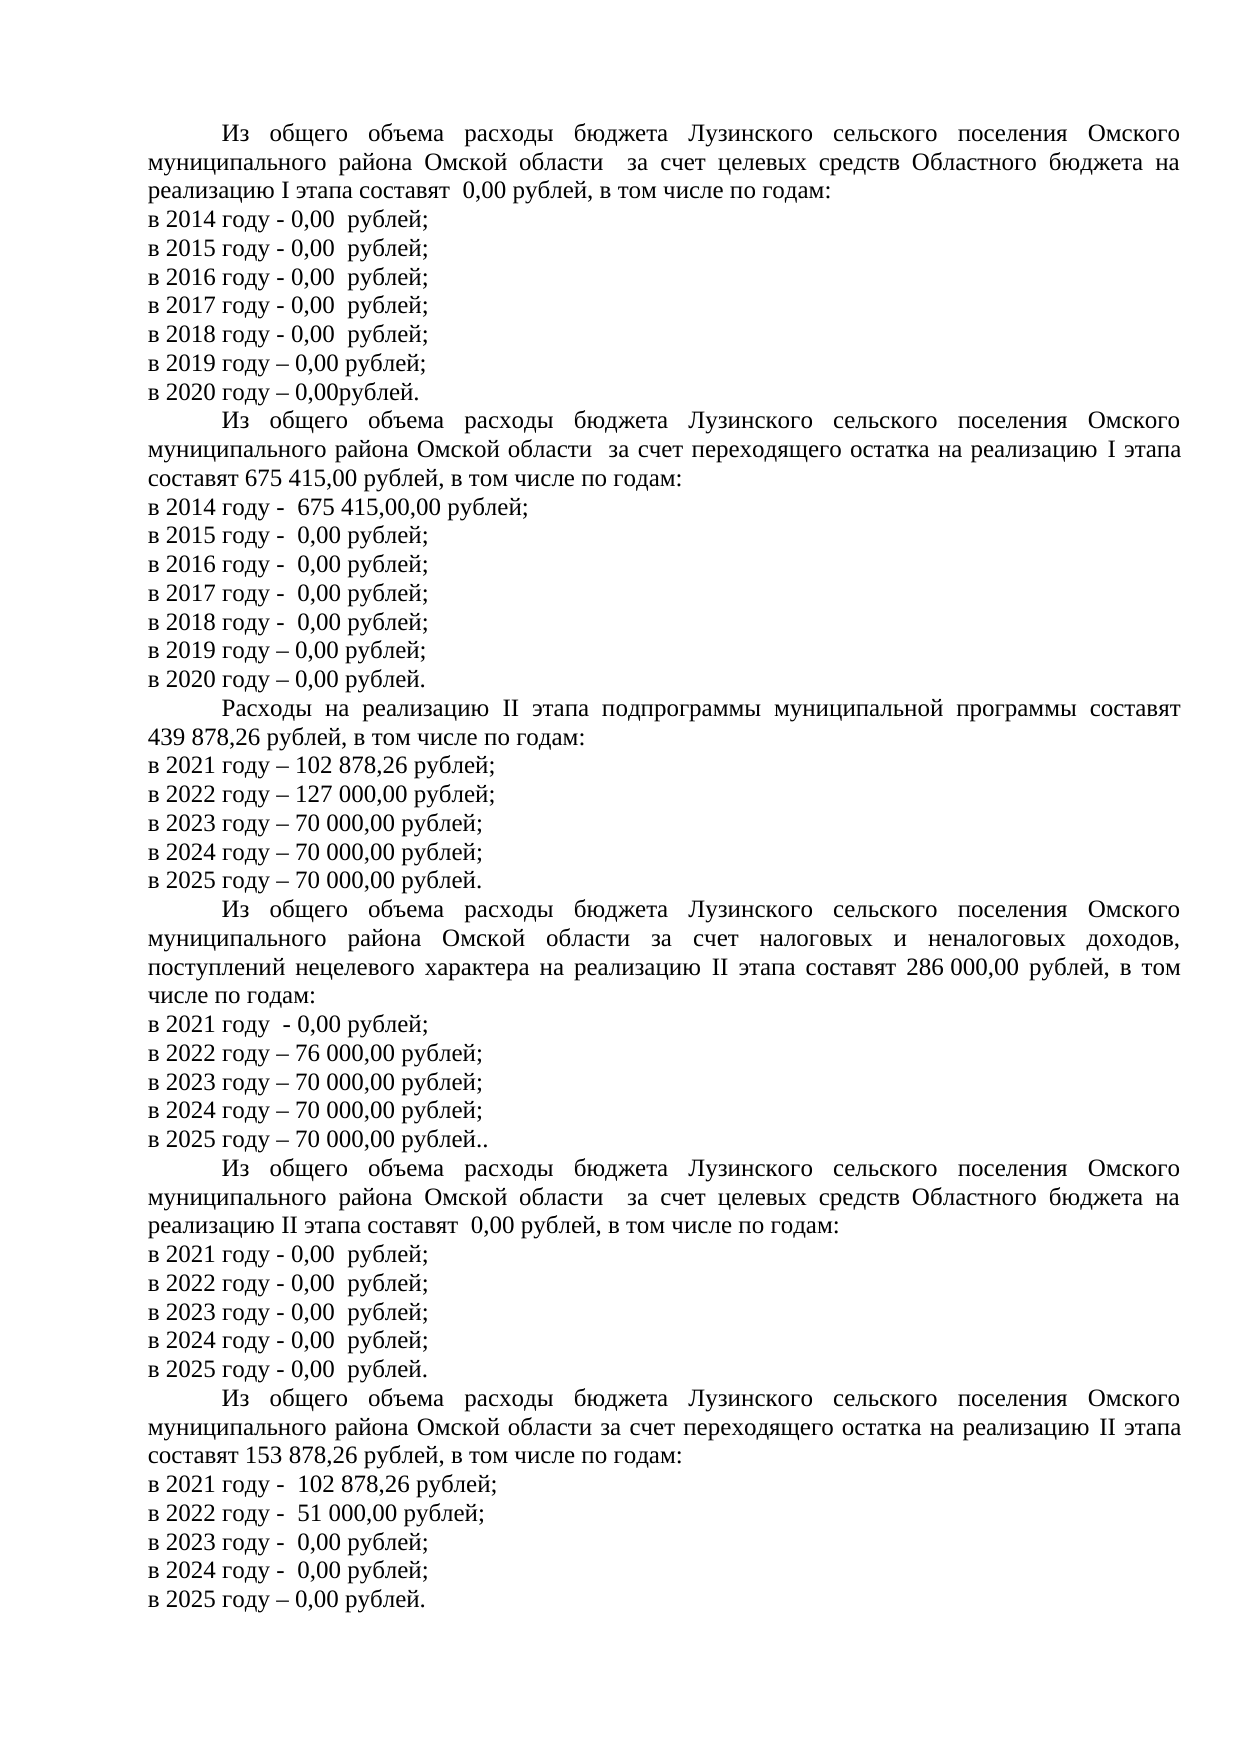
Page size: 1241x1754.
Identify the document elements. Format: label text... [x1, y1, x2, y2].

text в 2024 году - 0,00 рублей; [148, 1326, 1181, 1354]
text Из общего объема расходы бюджета Лузинского сельского поселения Омского муниципального района Омской области за счет налоговых и неналоговых доходов, поступлений нецелевого характера на реализацию II этапа составят 286 000,00 рублей, в том числе по годам: [148, 894, 1181, 1009]
text в 2019 году – 0,00 рублей; [148, 636, 1181, 664]
text Из общего объема расходы бюджета Лузинского сельского поселения Омского муниципального района Омской области за счет переходящего остатка на реализацию II этапа составят 153 878,26 рублей, в том числе по годам: [148, 1383, 1181, 1469]
text в 2025 году – 70 000,00 рублей.. [148, 1124, 1181, 1153]
text в 2015 году - 0,00 рублей; [148, 233, 1181, 262]
text в 2025 году - 0,00 рублей. [148, 1354, 1181, 1383]
text в 2021 году - 102 878,26 рублей; [148, 1469, 1181, 1498]
text в 2023 году – 70 000,00 рублей; [148, 1067, 1181, 1096]
text в 2022 году - 0,00 рублей; [148, 1268, 1181, 1297]
text в 2017 году - 0,00 рублей; [148, 578, 1181, 607]
text в 2025 году – 0,00 рублей. [148, 1584, 1181, 1613]
text в 2014 году - 0,00 рублей; [148, 204, 1181, 233]
text в 2024 году – 70 000,00 рублей; [148, 1096, 1181, 1124]
text Из общего объема расходы бюджета Лузинского сельского поселения Омского муниципального района Омской области за счет переходящего остатка на реализацию I этапа составят 675 415,00 рублей, в том числе по годам: [148, 406, 1181, 492]
text Расходы на реализацию II этапа подпрограммы муниципальной программы составят 439 878,26 рублей, в том числе по годам: [148, 693, 1181, 751]
text в 2024 году - 0,00 рублей; [148, 1556, 1181, 1584]
text в 2023 году – 70 000,00 рублей; [148, 808, 1181, 837]
text в 2023 году - 0,00 рублей; [148, 1527, 1181, 1556]
text в 2019 году – 0,00 рублей; [148, 348, 1181, 377]
text Из общего объема расходы бюджета Лузинского сельского поселения Омского муниципального района Омской области за счет целевых средств Областного бюджета на реализацию II этапа составят 0,00 рублей, в том числе по годам: [148, 1153, 1181, 1239]
text в 2017 году - 0,00 рублей; [148, 291, 1181, 319]
text в 2024 году – 70 000,00 рублей; [148, 837, 1181, 866]
text в 2018 году - 0,00 рублей; [148, 607, 1181, 636]
text в 2020 году – 0,00 рублей. [148, 664, 1181, 693]
text в 2022 году – 76 000,00 рублей; [148, 1038, 1181, 1067]
text в 2016 году - 0,00 рублей; [148, 262, 1181, 291]
text в 2021 году – 102 878,26 рублей; [148, 751, 1181, 779]
text в 2025 году – 70 000,00 рублей. [148, 866, 1181, 894]
text Из общего объема расходы бюджета Лузинского сельского поселения Омского муниципального района Омской области за счет целевых средств Областного бюджета на реализацию I этапа составят 0,00 рублей, в том числе по годам: [148, 118, 1181, 204]
text в 2015 году - 0,00 рублей; [148, 521, 1181, 549]
text в 2021 году - 0,00 рублей; [148, 1239, 1181, 1268]
text в 2014 году - 675 415,00,00 рублей; [148, 492, 1181, 521]
text в 2018 году - 0,00 рублей; [148, 319, 1181, 348]
text в 2021 году - 0,00 рублей; [148, 1009, 1181, 1038]
text в 2020 году – 0,00рублей. [148, 377, 1181, 406]
text в 2016 году - 0,00 рублей; [148, 549, 1181, 578]
text в 2022 году – 127 000,00 рублей; [148, 779, 1181, 808]
text в 2022 году - 51 000,00 рублей; [148, 1498, 1181, 1527]
text в 2023 году - 0,00 рублей; [148, 1297, 1181, 1326]
